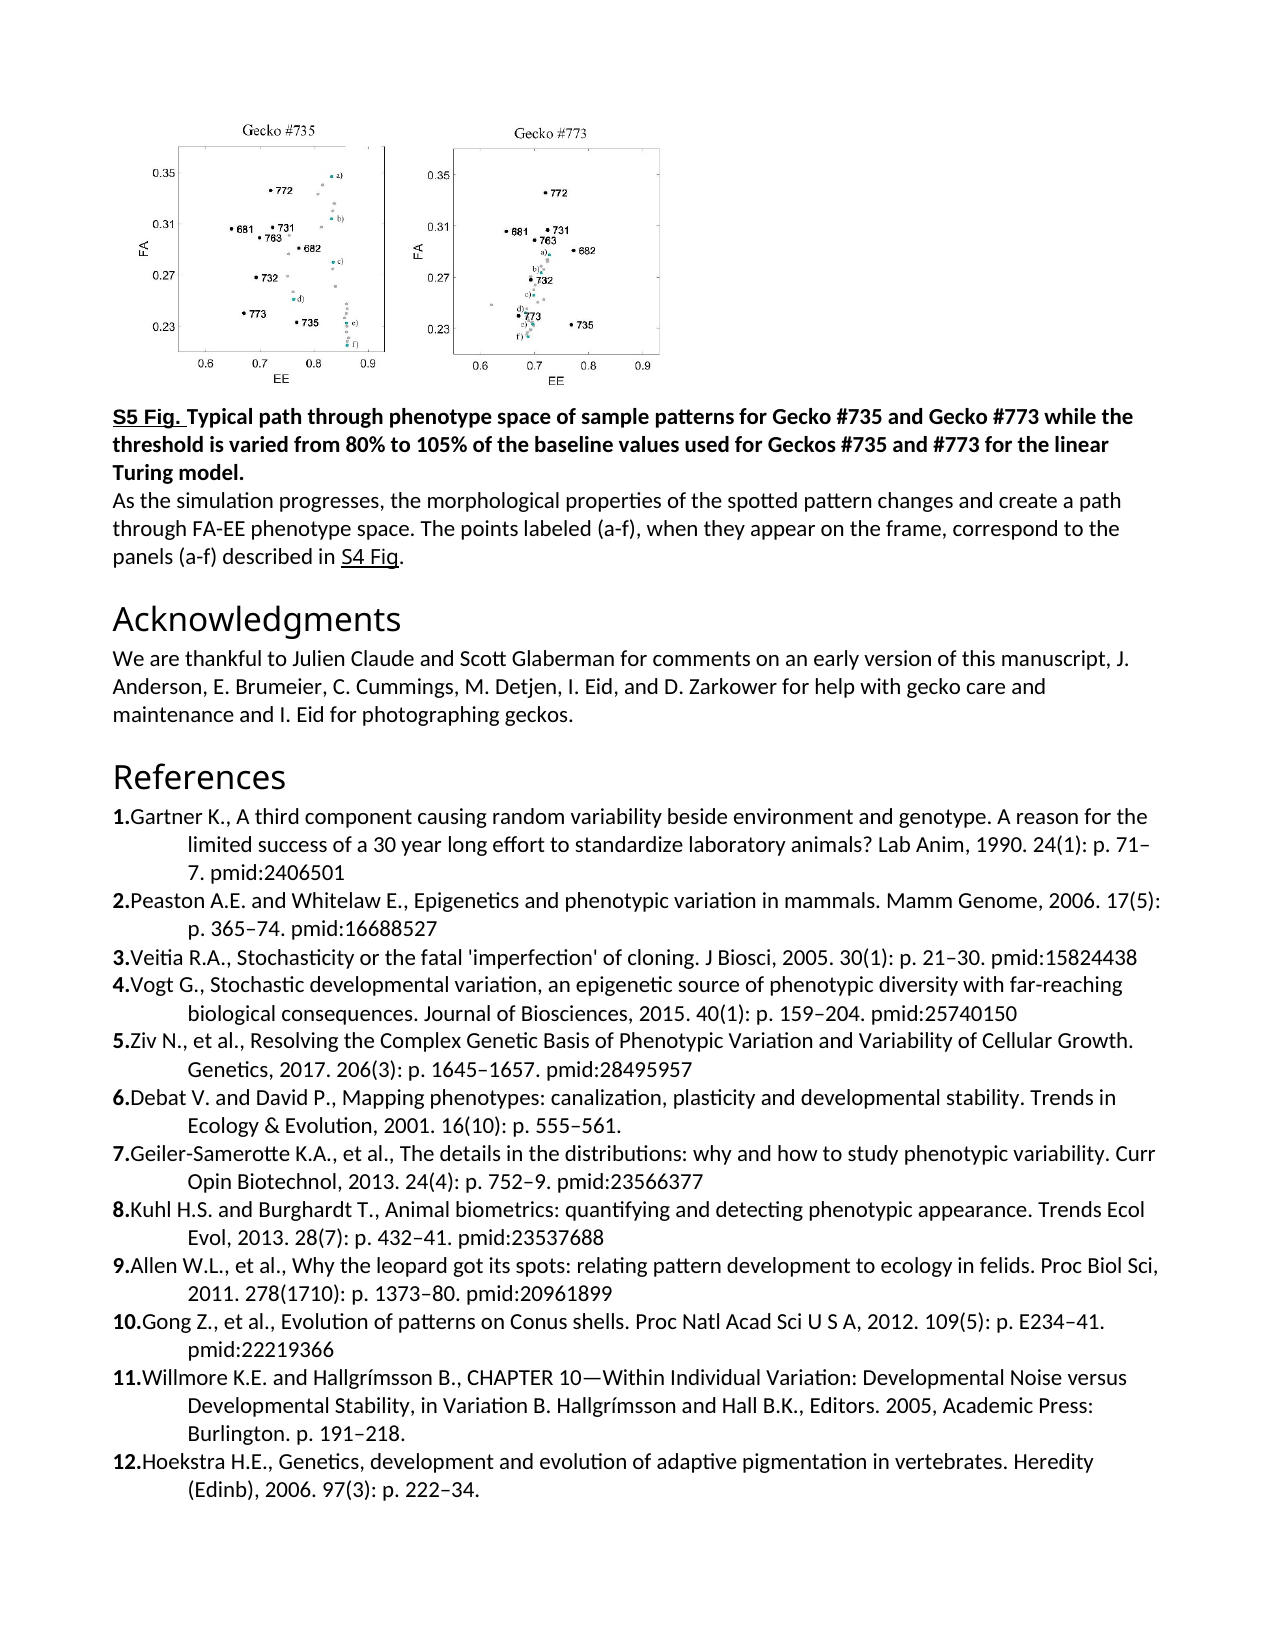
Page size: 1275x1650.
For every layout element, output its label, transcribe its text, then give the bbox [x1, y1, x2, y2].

text 10.Gong Z., et al., Evolution of patterns on Conus shells. Proc Natl Acad Sci U S A, 2012. 109(5): p. E234–41. pmid:22219366 [112, 1307, 1162, 1363]
text 1.Gartner K., A third component causing random variability beside environment and genotype. A reason for the limited success of a 30 year long effort to standardize laboratory animals? Lab Anim, 1990. 24(1): p. 71–7. pmid:2406501 [112, 802, 1162, 887]
text As the simulation progresses, the morphological properties of the spotted pattern changes and create a path through FA-EE phenotype space. The points labeled (a-f), when they appear on the frame, correspond to the panels (a-f) described in S4 Fig. [112, 486, 1162, 571]
text 2.Peaston A.E. and Whitelaw E., Epigenetics and phenotypic variation in mammals. Mamm Genome, 2006. 17(5): p. 365–74. pmid:16688527 [112, 887, 1162, 943]
text 11.Willmore K.E. and Hallgrímsson B., CHAPTER 10—Within Individual Variation: Developmental Noise versus Developmental Stability, in Variation B. Hallgrímsson and Hall B.K., Editors. 2005, Academic Press: Burlington. p. 191–218. [112, 1363, 1162, 1447]
text 8.Kuhl H.S. and Burghardt T., Animal biometrics: quantifying and detecting phenotypic appearance. Trends Ecol Evol, 2013. 28(7): p. 432–41. pmid:23537688 [112, 1195, 1162, 1251]
subtitle Acknowledgments [112, 596, 1162, 641]
text S5 Fig. Typical path through phenotype space of sample patterns for Gecko #735 and Gecko #773 while the threshold is varied from 80% to 105% of the baseline values used for Geckos #735 and #773 for the linear Turing model. [112, 402, 1162, 486]
text 6.Debat V. and David P., Mapping phenotypes: canalization, plasticity and developmental stability. Trends in Ecology & Evolution, 2001. 16(10): p. 555–561. [112, 1083, 1162, 1139]
text 7.Geiler-Samerotte K.A., et al., The details in the distributions: why and how to study phenotypic variability. Curr Opin Biotechnol, 2013. 24(4): p. 752–9. pmid:23566377 [112, 1139, 1162, 1195]
picture [112, 112, 713, 402]
subtitle References [112, 753, 1162, 799]
text 3.Veitia R.A., Stochasticity or the fatal 'imperfection' of cloning. J Biosci, 2005. 30(1): p. 21–30. pmid:15824438 [112, 943, 1162, 971]
text 9.Allen W.L., et al., Why the leopard got its spots: relating pattern development to ecology in felids. Proc Biol Sci, 2011. 278(1710): p. 1373–80. pmid:20961899 [112, 1251, 1162, 1307]
text 12.Hoekstra H.E., Genetics, development and evolution of adaptive pigmentation in vertebrates. Heredity (Edinb), 2006. 97(3): p. 222–34. [112, 1447, 1162, 1503]
text 4.Vogt G., Stochastic developmental variation, an epigenetic source of phenotypic diversity with far-reaching biological consequences. Journal of Biosciences, 2015. 40(1): p. 159–204. pmid:25740150 [112, 971, 1162, 1027]
text 5.Ziv N., et al., Resolving the Complex Genetic Basis of Phenotypic Variation and Variability of Cellular Growth. Genetics, 2017. 206(3): p. 1645–1657. pmid:28495957 [112, 1027, 1162, 1083]
text We are thankful to Julien Claude and Scott Glaberman for comments on an early version of this manuscript, J. Anderson, E. Brumeier, C. Cummings, M. Detjen, I. Eid, and D. Zarkower for help with gecko care and maintenance and I. Eid for photographing geckos. [112, 644, 1162, 728]
